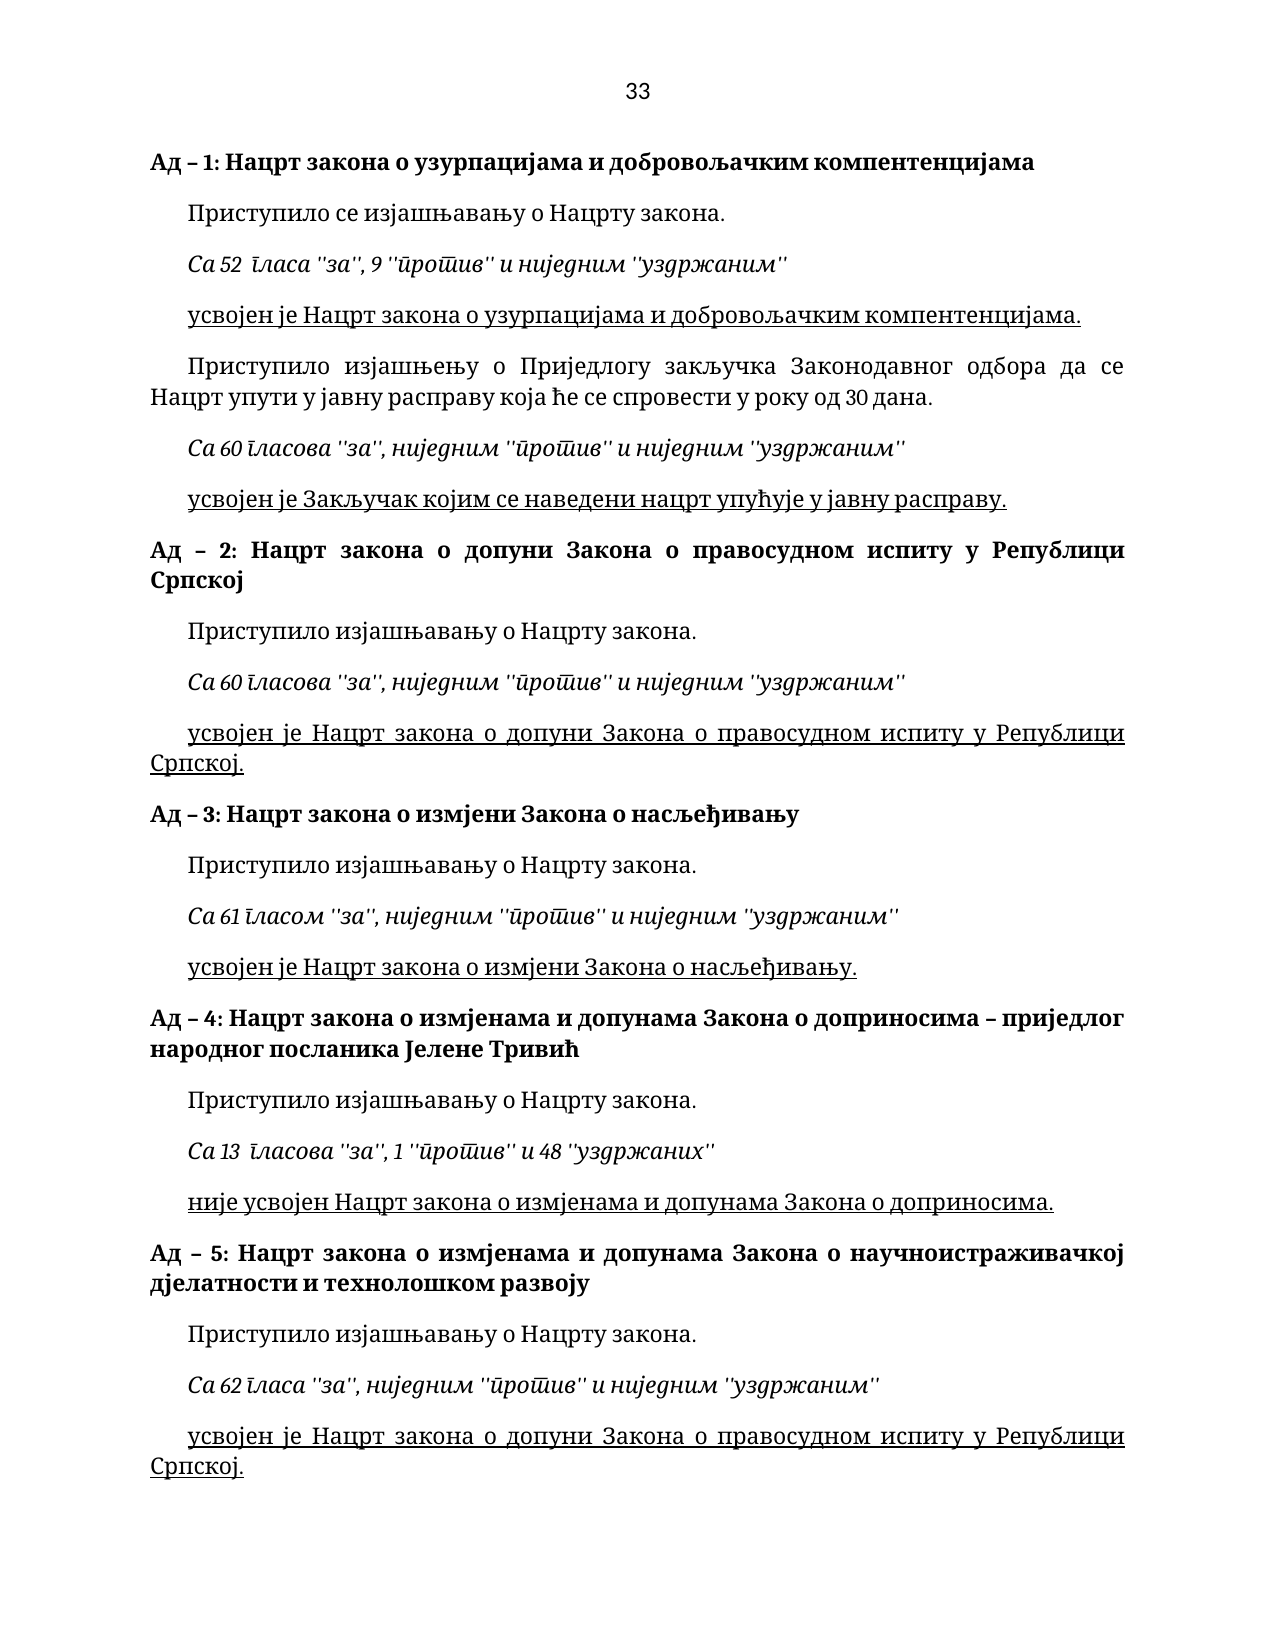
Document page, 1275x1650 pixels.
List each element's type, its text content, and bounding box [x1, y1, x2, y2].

text усвојен је Нацрт закона о допуни Закона о правосудном испиту у Републици Српској. [150, 1424, 1125, 1481]
text Ад – 5: Нацрт закона о измјенама и допунама Закона о научноистраживачкој дјелатности и технолошком развоју [150, 1241, 1125, 1297]
text Ад – 3: Нацрт закона о измјени Закона о насљеђивању [150, 802, 1125, 828]
text Приступило се изјашњавању о Нацрту закона. [150, 201, 1125, 227]
text Са 62 гласа ''за'', ниједним ''против'' и ниједним ''уздржаним'' [150, 1373, 1125, 1399]
text Приступило изјашњавању о Нацрту закона. [150, 853, 1125, 879]
text усвојен је Нацрт закона о измјени Закона о насљеђивању. [150, 955, 1125, 982]
text Са 60 гласова ''за'', ниједним ''против'' и ниједним ''уздржаним'' [150, 435, 1125, 462]
text није усвојен Нацрт закона о измјенама и допунама Закона о доприносима. [150, 1189, 1125, 1216]
text Приступило изјашњењу о Приједлогу закључка Законодавног одбора да се Нацрт упути у јавну расправу која ће се спровести у року од 30 дана. [150, 354, 1125, 411]
text Са 13 гласова ''за'', 1 ''против'' и 48 ''уздржаних'' [150, 1138, 1125, 1165]
text Приступило изјашњавању о Нацрту закона. [150, 619, 1125, 645]
text Са 61 гласом ''за'', ниједним ''против'' и ниједним ''уздржаним'' [150, 904, 1125, 931]
text Ад – 2: Нацрт закона о допуни Закона о правосудном испиту у Републици Српској [150, 537, 1125, 594]
text усвојен је Нацрт закона о допуни Закона о правосудном испиту у Републици Српској. [150, 721, 1125, 777]
text Са 60 гласова ''за'', ниједним ''против'' и ниједним ''уздржаним'' [150, 670, 1125, 696]
text Ад – 4: Нацрт закона о измјенама и допунама Закона о доприносима – приједлог народног посланика Јелене Тривић [150, 1006, 1125, 1063]
text Приступило изјашњавању о Нацрту закона. [150, 1087, 1125, 1114]
text усвојен је Закључак којим се наведени нацрт упућује у јавну расправу. [150, 486, 1125, 513]
text Ад – 1: Нацрт закона о узурпацијама и добровољачким компентенцијама [150, 150, 1125, 176]
text усвојен је Нацрт закона о узурпацијама и добровољачким компентенцијама. [150, 303, 1125, 329]
text Са 52 гласа ''за'', 9 ''против'' и ниједним ''уздржаним'' [150, 252, 1125, 278]
text Приступило изјашњавању о Нацрту закона. [150, 1322, 1125, 1348]
